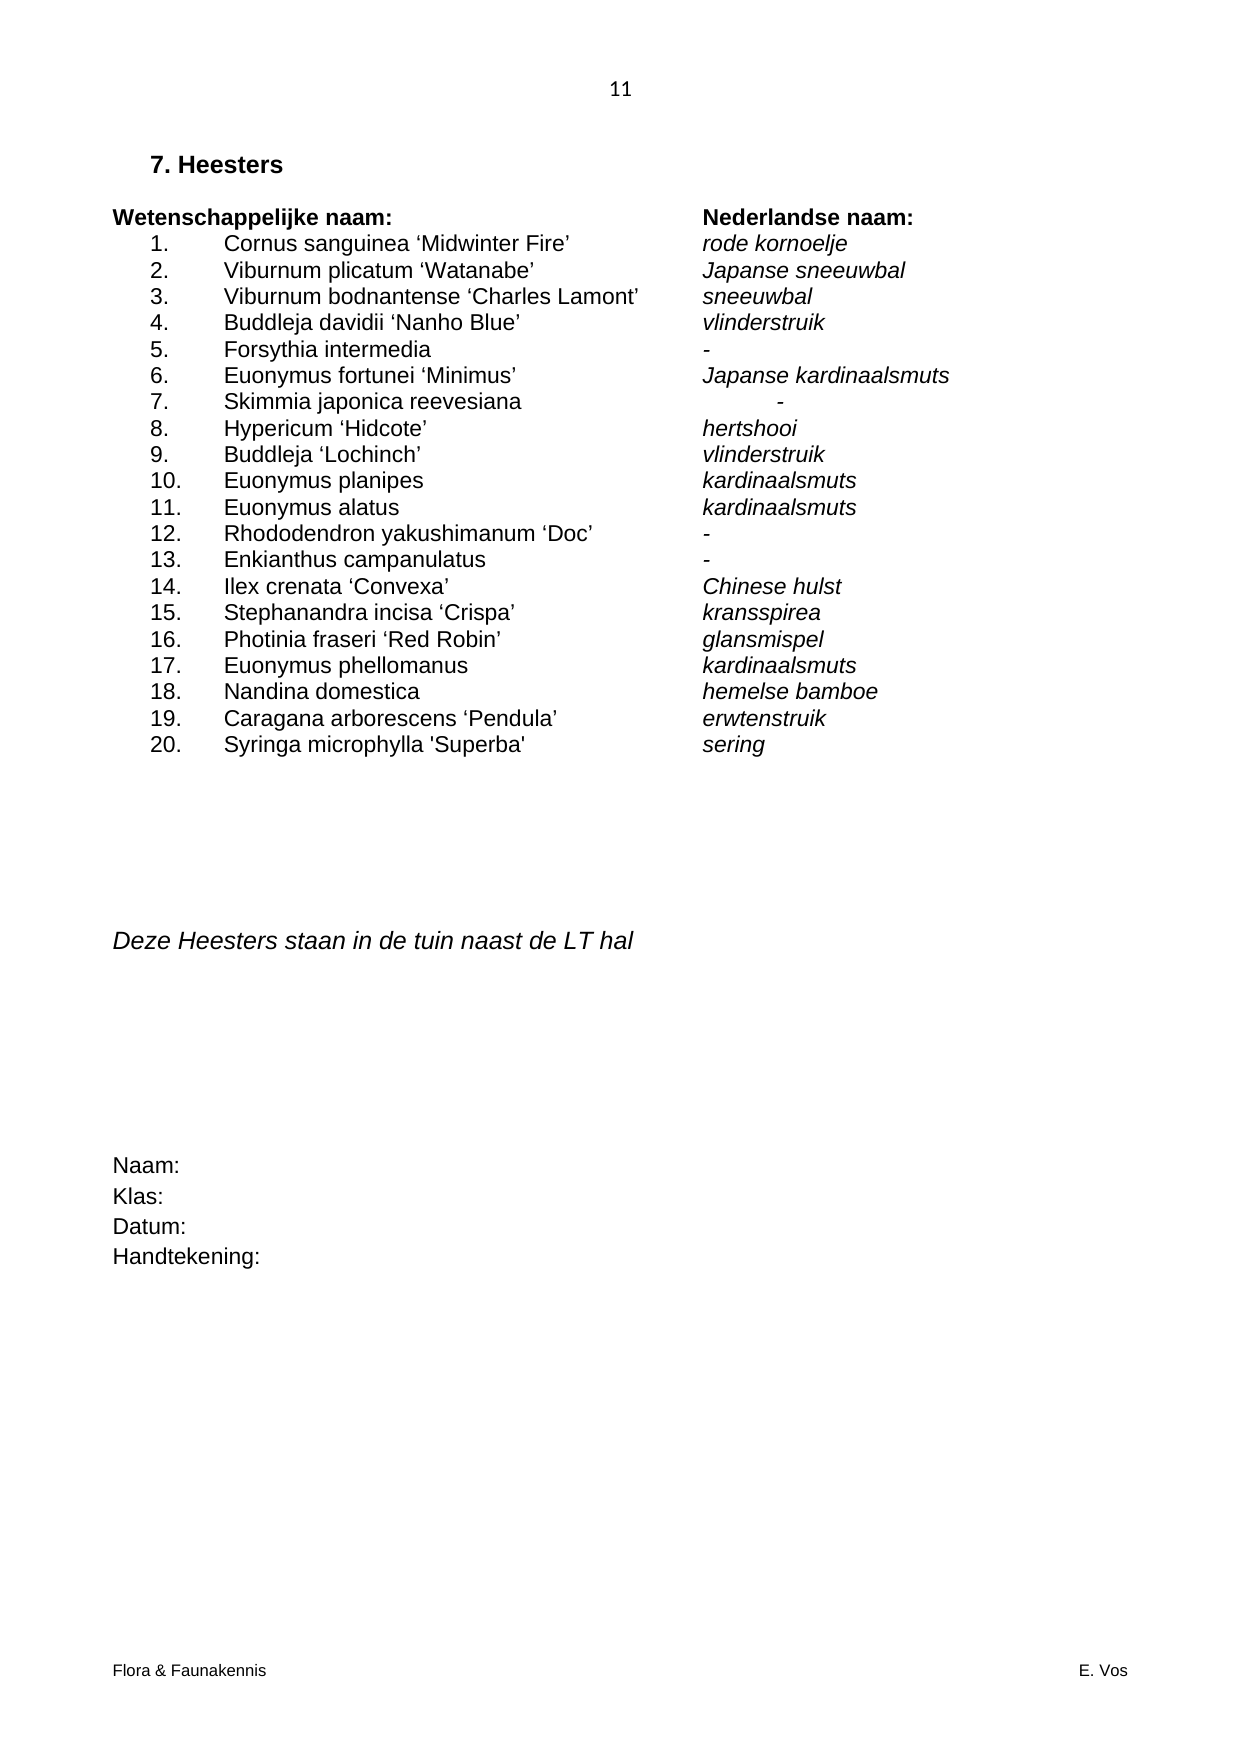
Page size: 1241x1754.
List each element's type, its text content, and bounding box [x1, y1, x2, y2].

list Ilex crenata ‘Convexa’ Chinese hulst [150, 573, 1128, 599]
list Euonymus phellomanus kardinaalsmuts [150, 652, 1128, 678]
list Buddleja ‘Lochinch’ vlinderstruik [150, 441, 1128, 467]
list Caragana arborescens ‘Pendula’ erwtenstruik [150, 704, 1128, 731]
list Syringa microphylla 'Superba' sering [150, 731, 1128, 757]
list Euonymus fortunei ‘Minimus’ Japanse kardinaalsmuts [150, 362, 1128, 388]
text 7. Heesters [150, 150, 1128, 179]
list Skimmia japonica reevesiana - [150, 388, 1128, 415]
list Enkianthus campanulatus - [150, 546, 1128, 573]
list Rhododendron yakushimanum ‘Doc’ - [150, 520, 1128, 546]
list Viburnum plicatum ‘Watanabe’ Japanse sneeuwbal [150, 257, 1128, 283]
list Photinia fraseri ‘Red Robin’ glansmispel [150, 626, 1128, 652]
list Viburnum bodnantense ‘Charles Lamont’ sneeuwbal [150, 283, 1128, 309]
list Euonymus planipes kardinaalsmuts [150, 467, 1128, 494]
text Wetenschappelijke naam: Nederlandse naam: [112, 204, 1128, 230]
list Hypericum ‘Hidcote’ hertshooi [150, 415, 1128, 441]
list Euonymus alatus kardinaalsmuts [150, 494, 1128, 520]
list Stephanandra incisa ‘Crispa’ kransspirea [150, 599, 1128, 626]
text Deze Heesters staan in de tuin naast de LT hal [112, 926, 1128, 955]
list Cornus sanguinea ‘Midwinter Fire’ rode kornoelje [150, 230, 1128, 257]
list Buddleja davidii ‘Nanho Blue’ vlinderstruik [150, 309, 1128, 336]
text Naam: Klas: Datum: Handtekening:8. Klimplanten [112, 1152, 1128, 1269]
list Forsythia intermedia - [150, 336, 1128, 362]
list Nandina domestica hemelse bamboe [150, 678, 1128, 704]
